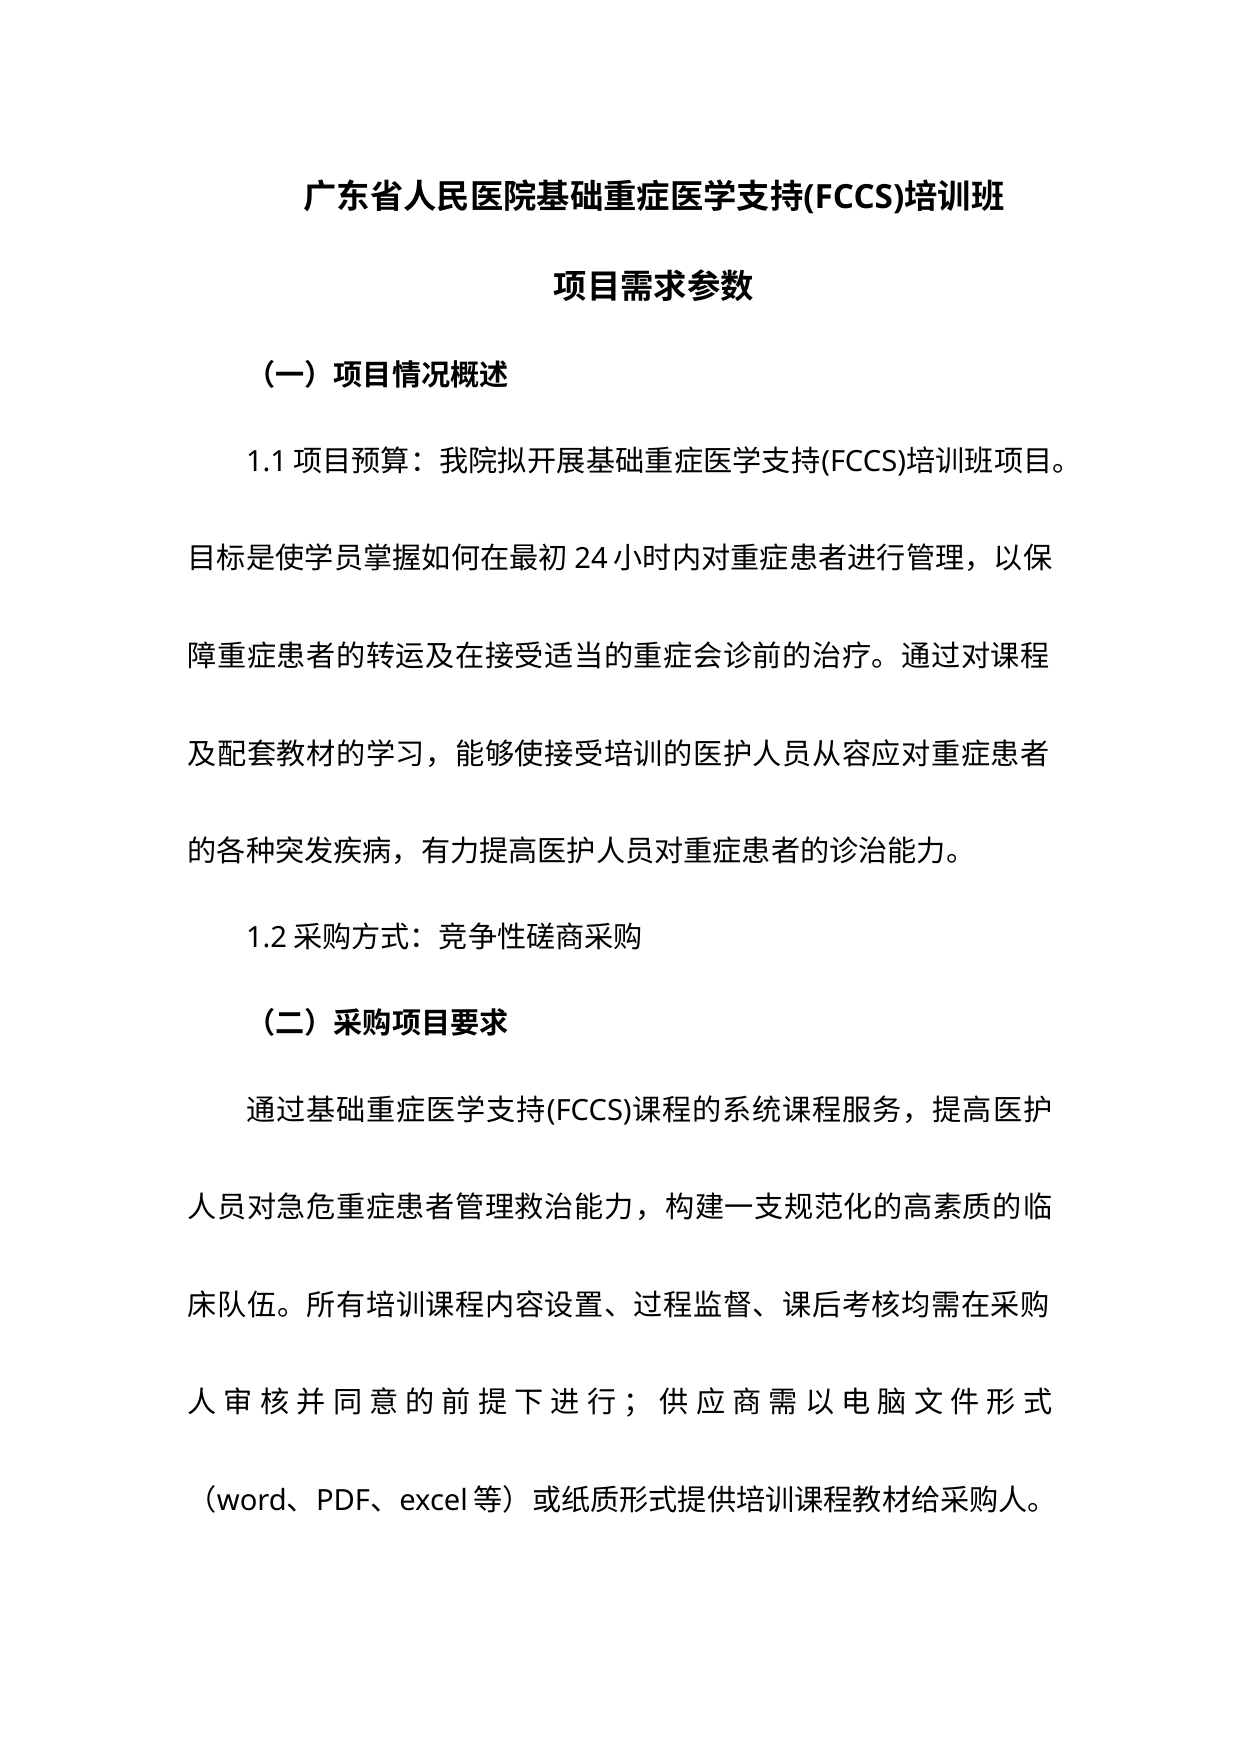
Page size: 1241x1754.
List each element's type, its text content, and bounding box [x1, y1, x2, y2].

text 广东省人民医院基础重症医学支持(FCCS)培训班 [187, 162, 1053, 227]
text 通过基础重症医学支持(FCCS)课程的系统课程服务，提高医护人员对急危重症患者管理救治能力，构建一支规范化的高素质的临床队伍。所有培训课程内容设置、过程监督、课后考核均需在采购人审核并同意的前提下进行；供应商需以电脑文件形式（word、PDF、excel等）或纸质形式提供培训课程教材给采购人。 [187, 1075, 1053, 1530]
text 项目需求参数 [187, 251, 1053, 316]
text （一）项目情况概述 [187, 340, 1053, 405]
text 1.1项目预算：我院拟开展基础重症医学支持(FCCS)培训班项目。目标是使学员掌握如何在最初24小时内对重症患者进行管理，以保障重症患者的转运及在接受适当的重症会诊前的治疗。通过对课程及配套教材的学习，能够使接受培训的医护人员从容应对重症患者的各种突发疾病，有力提高医护人员对重症患者的诊治能力。 [187, 426, 1053, 881]
text （二）采购项目要求 [187, 989, 1053, 1054]
text 1.2采购方式：竞争性磋商采购 [187, 902, 1053, 967]
